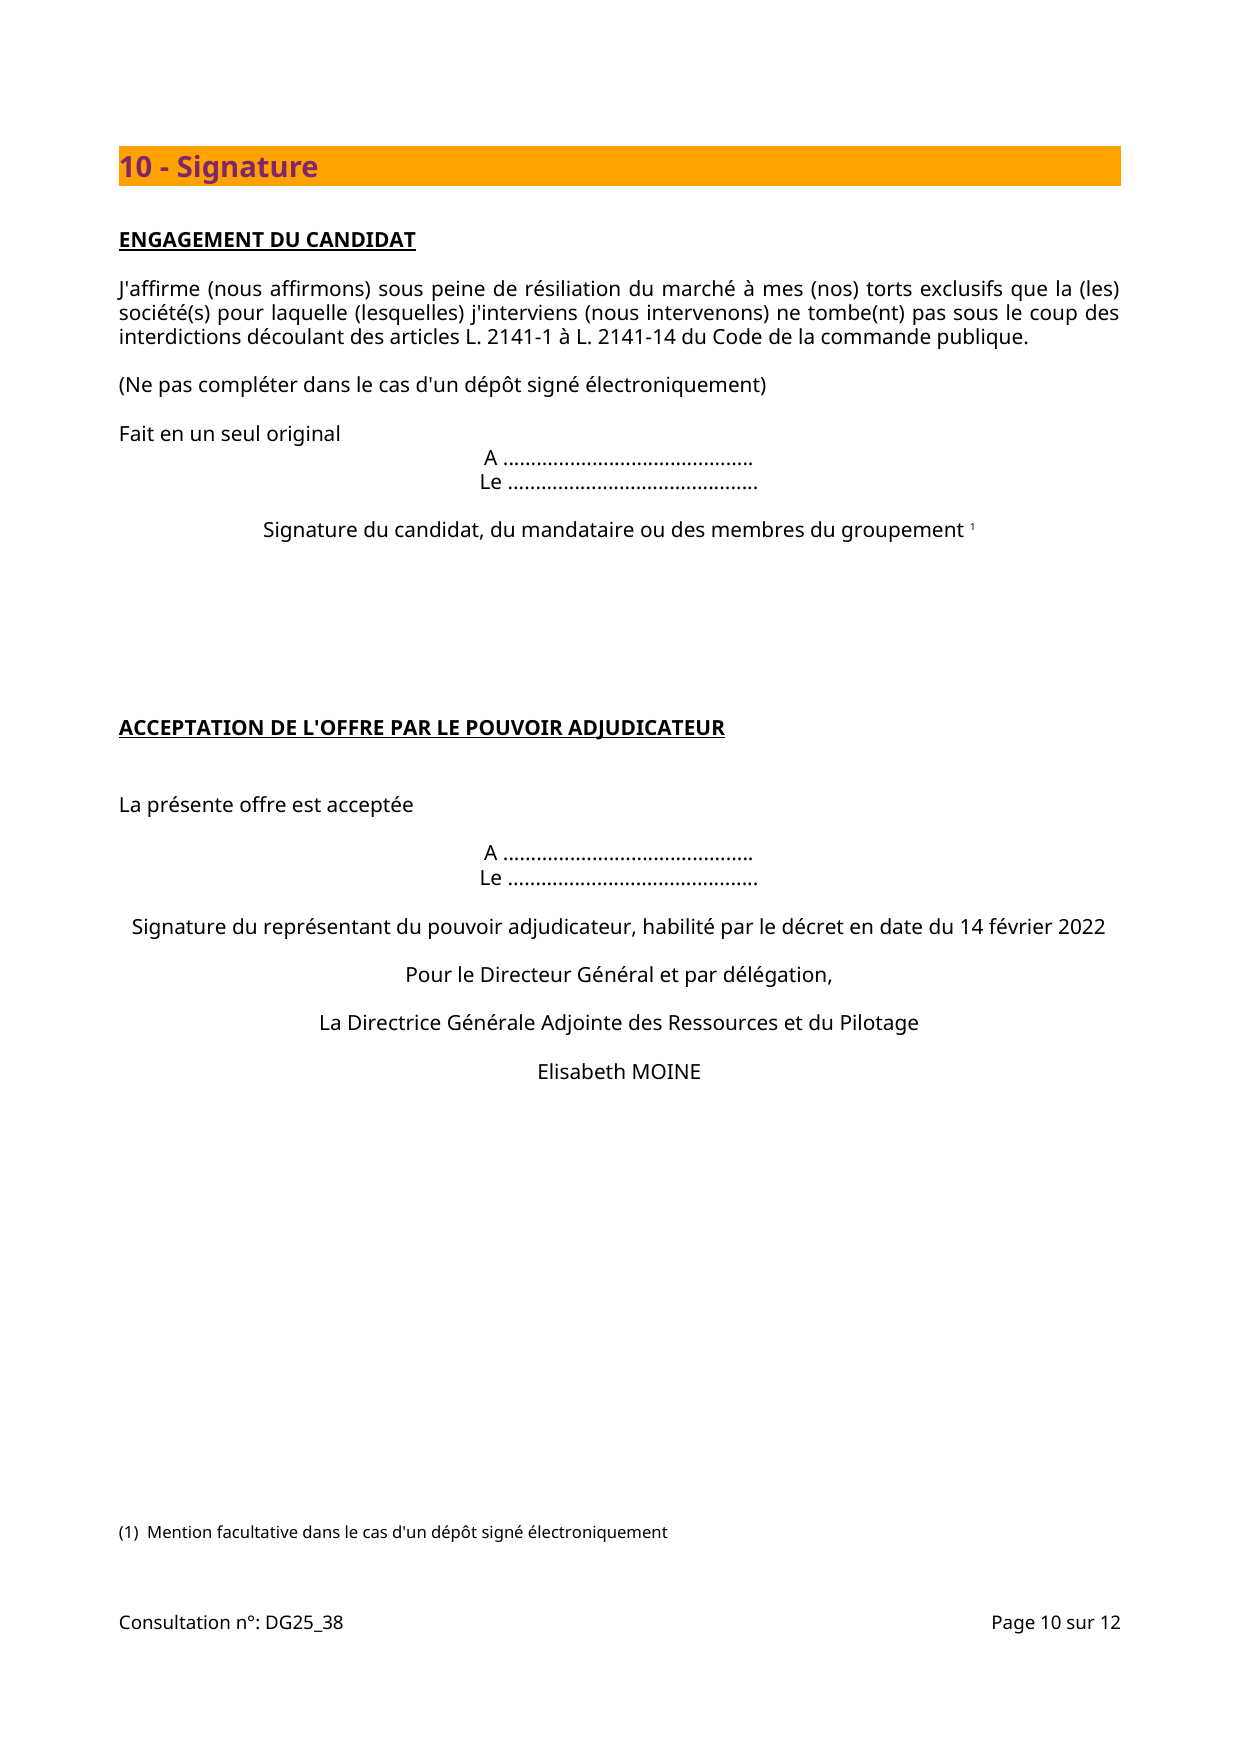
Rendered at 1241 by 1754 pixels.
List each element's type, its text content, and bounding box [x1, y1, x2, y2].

text A ............................................. [119, 446, 1119, 470]
text J'affirme (nous affirmons) sous peine de résiliation du marché à mes (nos) torts exclusifs que la (les) société(s) pour laquelle (lesquelles) j'interviens (nous intervenons) ne tombe(nt) pas sous le coup des interdictions découlant des articles L. 2141-1 à L. 2141-14 du Code de la commande publique. [119, 277, 1121, 349]
text La présente offre est acceptée [119, 793, 1121, 817]
text Signature du représentant du pouvoir adjudicateur, habilité par le décret en date du 14 février 2022 [119, 915, 1119, 939]
text ACCEPTATION DE L'OFFRE PAR LE POUVOIR ADJUDICATEUR [119, 713, 1121, 741]
text Fait en un seul original [119, 422, 1121, 446]
subtitle 10 - Signature [119, 146, 1121, 186]
text Signature du candidat, du mandataire ou des membres du groupement 1 [119, 518, 1119, 543]
text Le ............................................. [119, 866, 1119, 890]
text Le ............................................. [119, 470, 1119, 494]
text ENGAGEMENT DU CANDIDAT [119, 228, 1121, 253]
text Pour le Directeur Général et par délégation, [119, 963, 1119, 987]
text Elisabeth MOINE [119, 1060, 1119, 1084]
text La Directrice Générale Adjointe des Ressources et du Pilotage [119, 1011, 1119, 1036]
text (Ne pas compléter dans le cas d'un dépôt signé électroniquement) [119, 373, 1121, 398]
text A ............................................. [119, 841, 1119, 866]
